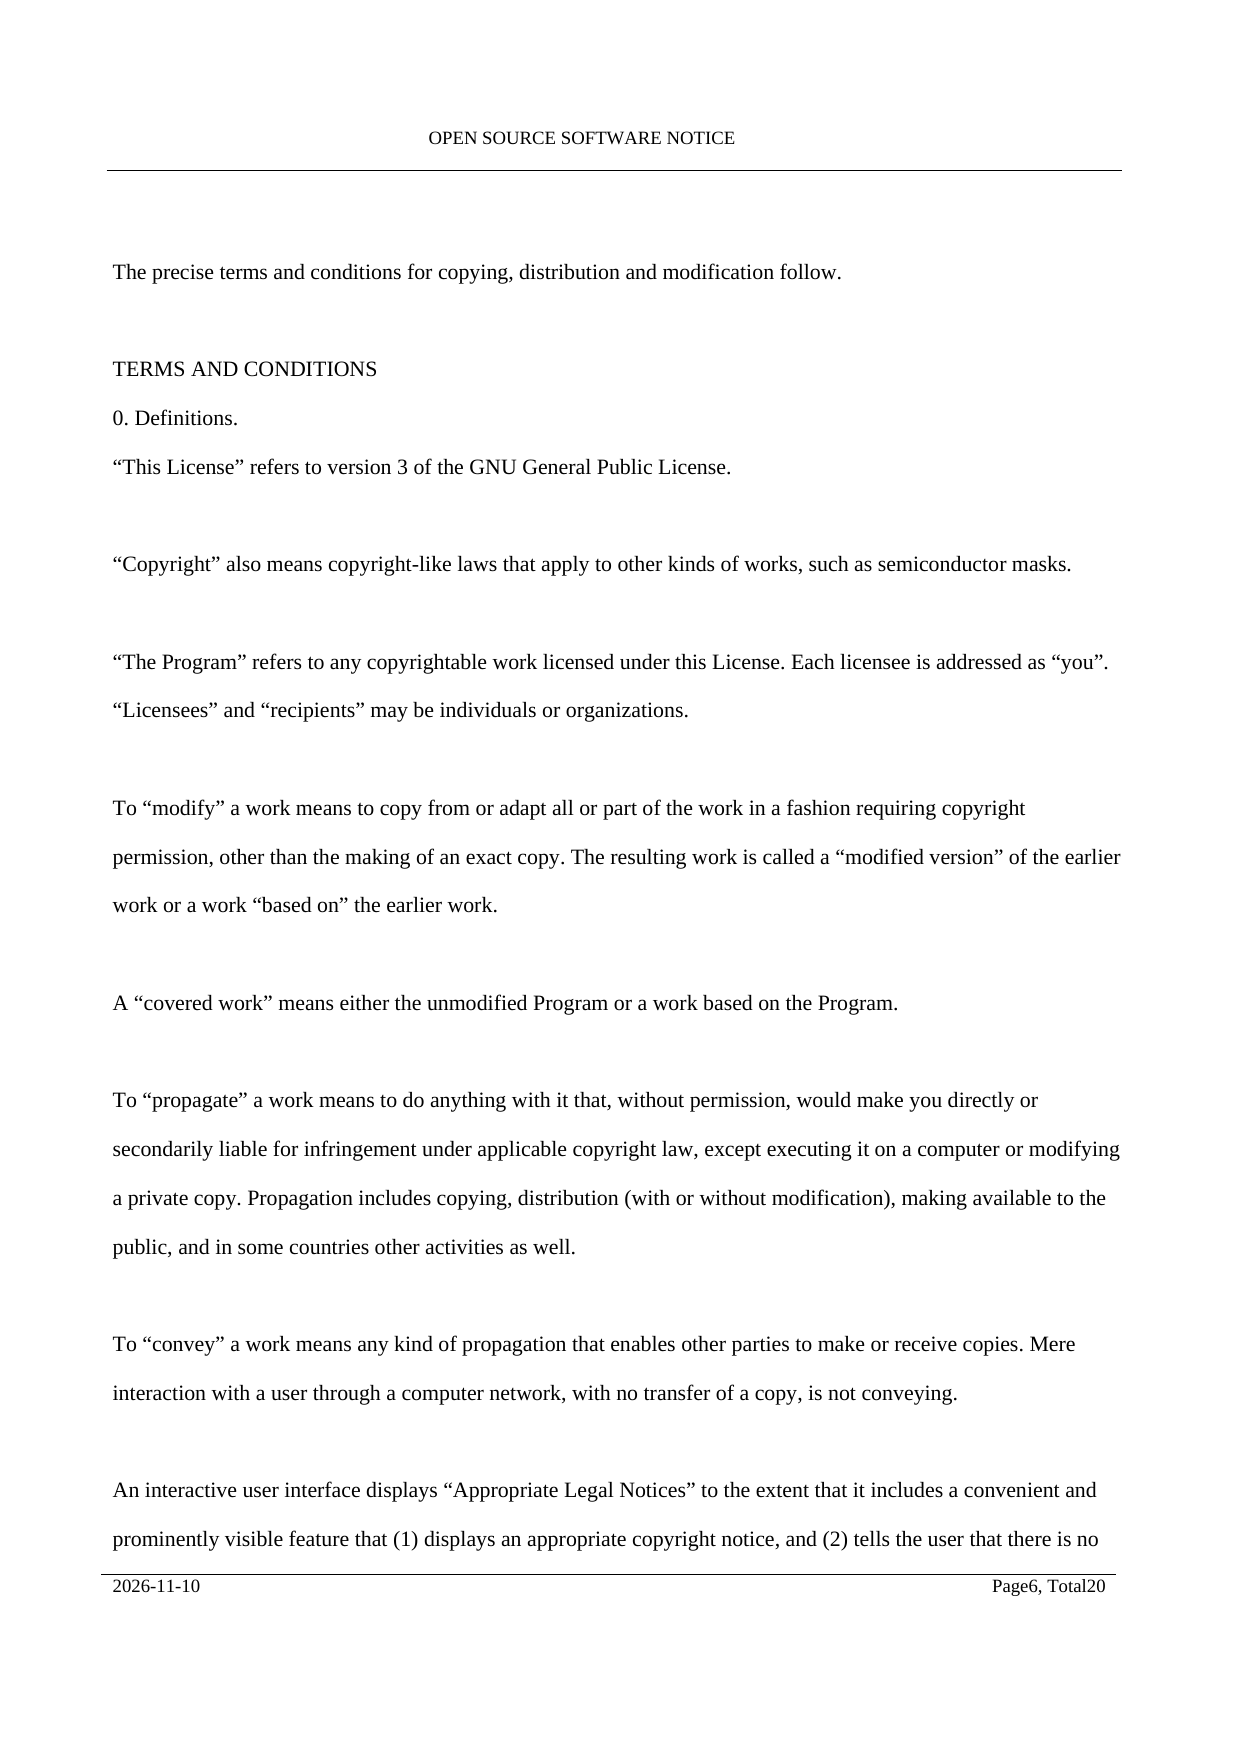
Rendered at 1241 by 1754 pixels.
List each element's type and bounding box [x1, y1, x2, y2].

text [112, 206, 1128, 1555]
